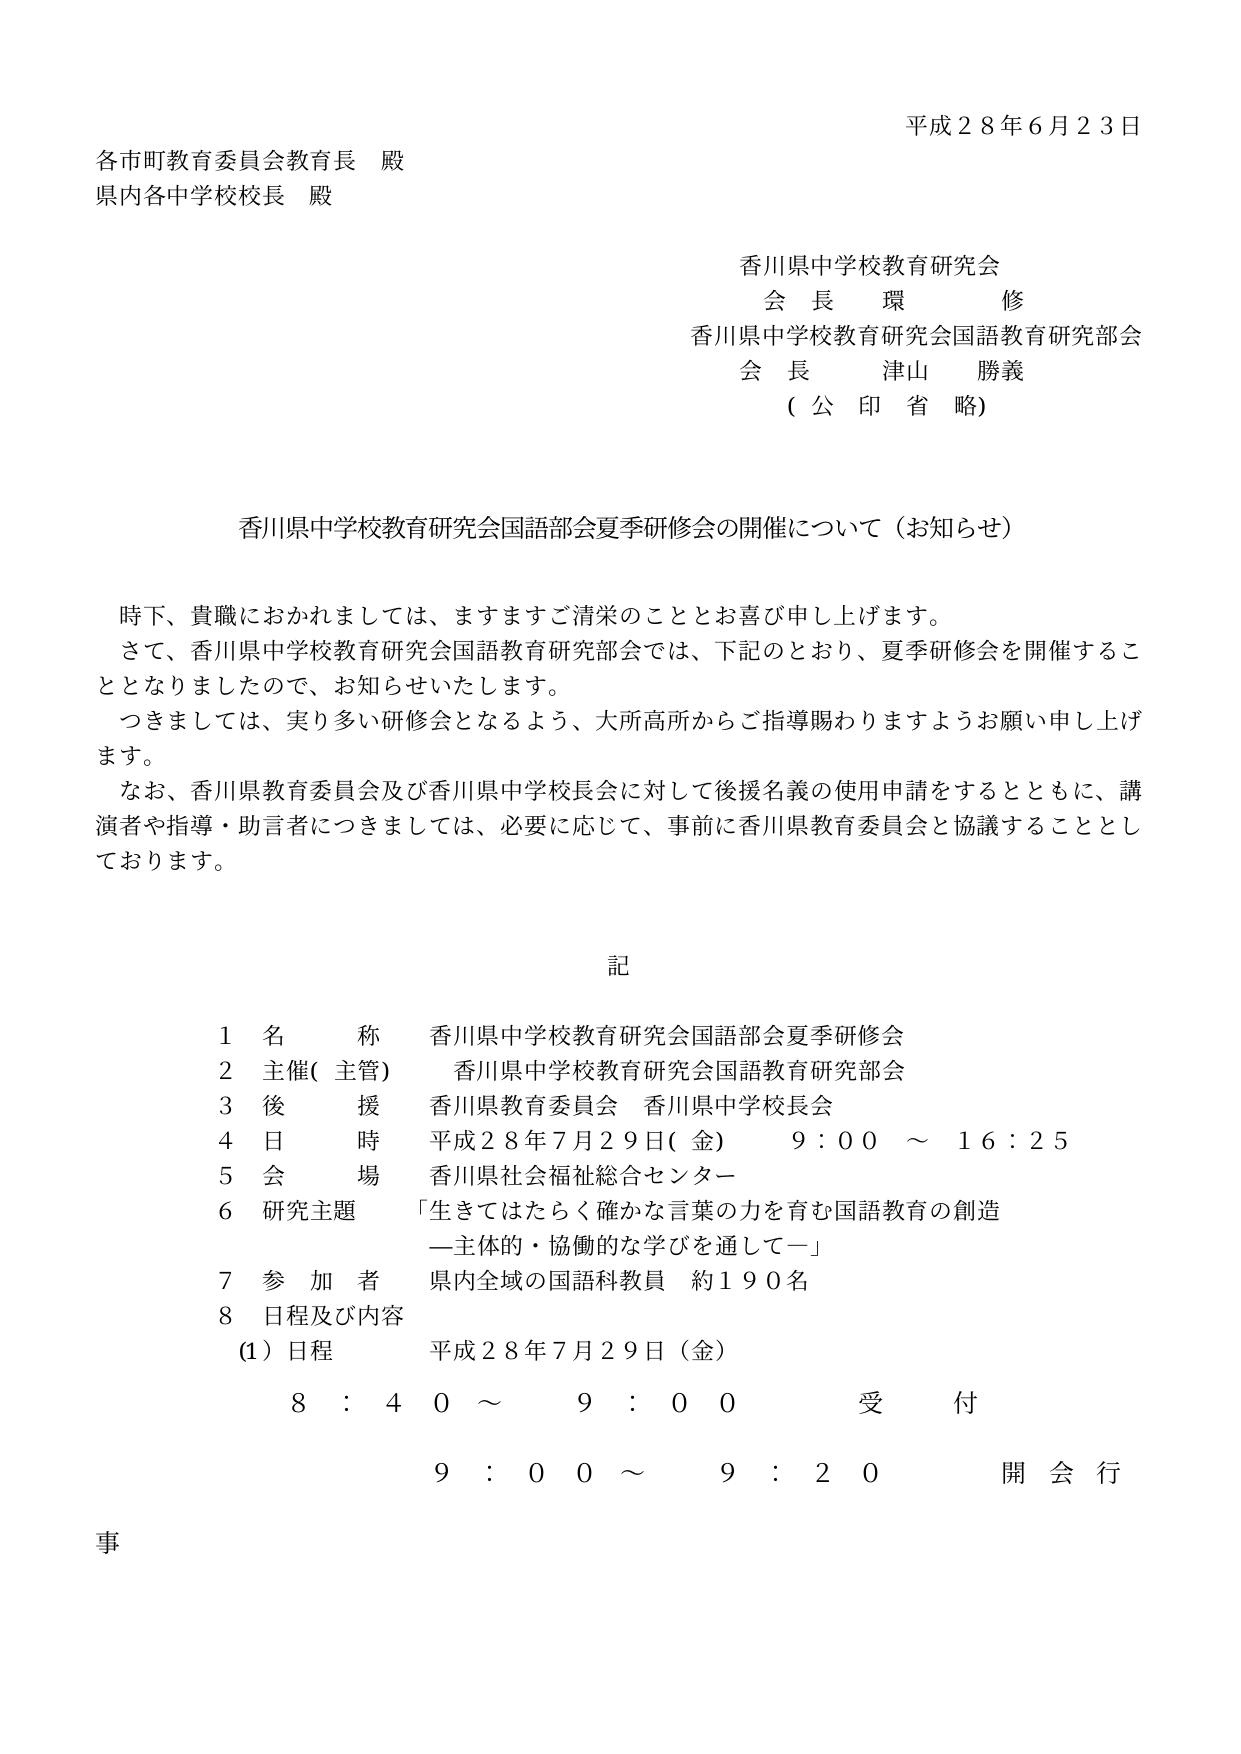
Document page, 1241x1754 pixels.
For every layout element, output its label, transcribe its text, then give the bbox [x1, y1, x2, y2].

text 香川県中学校教育研究会 [95, 247, 1145, 282]
text ９：００～ ９：２０ 開会行事 [95, 1437, 1145, 1577]
text 県内各中学校校長 殿 [95, 177, 1145, 212]
text 記 [95, 947, 1145, 982]
text (公 印 省 略) [95, 387, 1145, 422]
text ８ 日程及び内容 [119, 1297, 1145, 1332]
text 会 長 環 修 [95, 282, 1145, 317]
text 会 長 津山 勝義 [95, 352, 1145, 387]
text ３ 後 援 香川県教育委員会 香川県中学校長会 [95, 1087, 1145, 1122]
text 香川県中学校教育研究会国語教育研究部会 [95, 317, 1145, 352]
text 香川県中学校教育研究会国語部会夏季研修会の開催について（お知らせ） [95, 492, 1145, 562]
text １ 名 称 香川県中学校教育研究会国語部会夏季研修会 [95, 1017, 1145, 1052]
text 各市町教育委員会教育長 殿 [95, 142, 1145, 177]
text ６ 研究主題 「生きてはたらく確かな言葉の力を育む国語教育の創造 [95, 1192, 1145, 1227]
text (1）日程 平成２８年７月２９日（金） [95, 1332, 1145, 1367]
text ８：４０～ ９：００ 受 付 [95, 1367, 1145, 1437]
text ４ 日 時 平成２８年７月２９日(金) ９：００ ～ １６：２５ [95, 1122, 1145, 1157]
text ７ 参 加 者 県内全域の国語科教員 約１９０名 [95, 1262, 1145, 1297]
text ５ 会 場 香川県社会福祉総合センター [95, 1157, 1145, 1192]
text ―主体的・協働的な学びを通して―」 [95, 1227, 1145, 1262]
text なお、香川県教育委員会及び香川県中学校長会に対して後援名義の使用申請をするとともに、講演者や指導・助言者につきましては、必要に応じて、事前に香川県教育委員会と協議することとしております。 [95, 772, 1145, 877]
text ２ 主催(主管) 香川県中学校教育研究会国語教育研究部会 [95, 1052, 1145, 1087]
text さて、香川県中学校教育研究会国語教育研究部会では、下記のとおり、夏季研修会を開催することとなりましたので、お知らせいたします。 [95, 632, 1145, 702]
text 平成２８年６月２３日 [95, 107, 1145, 142]
text 時下、貴職におかれましては、ますますご清栄のこととお喜び申し上げます。 [95, 597, 1145, 632]
text つきましては、実り多い研修会となるよう、大所高所からご指導賜わりますようお願い申し上げます。 [95, 702, 1145, 772]
